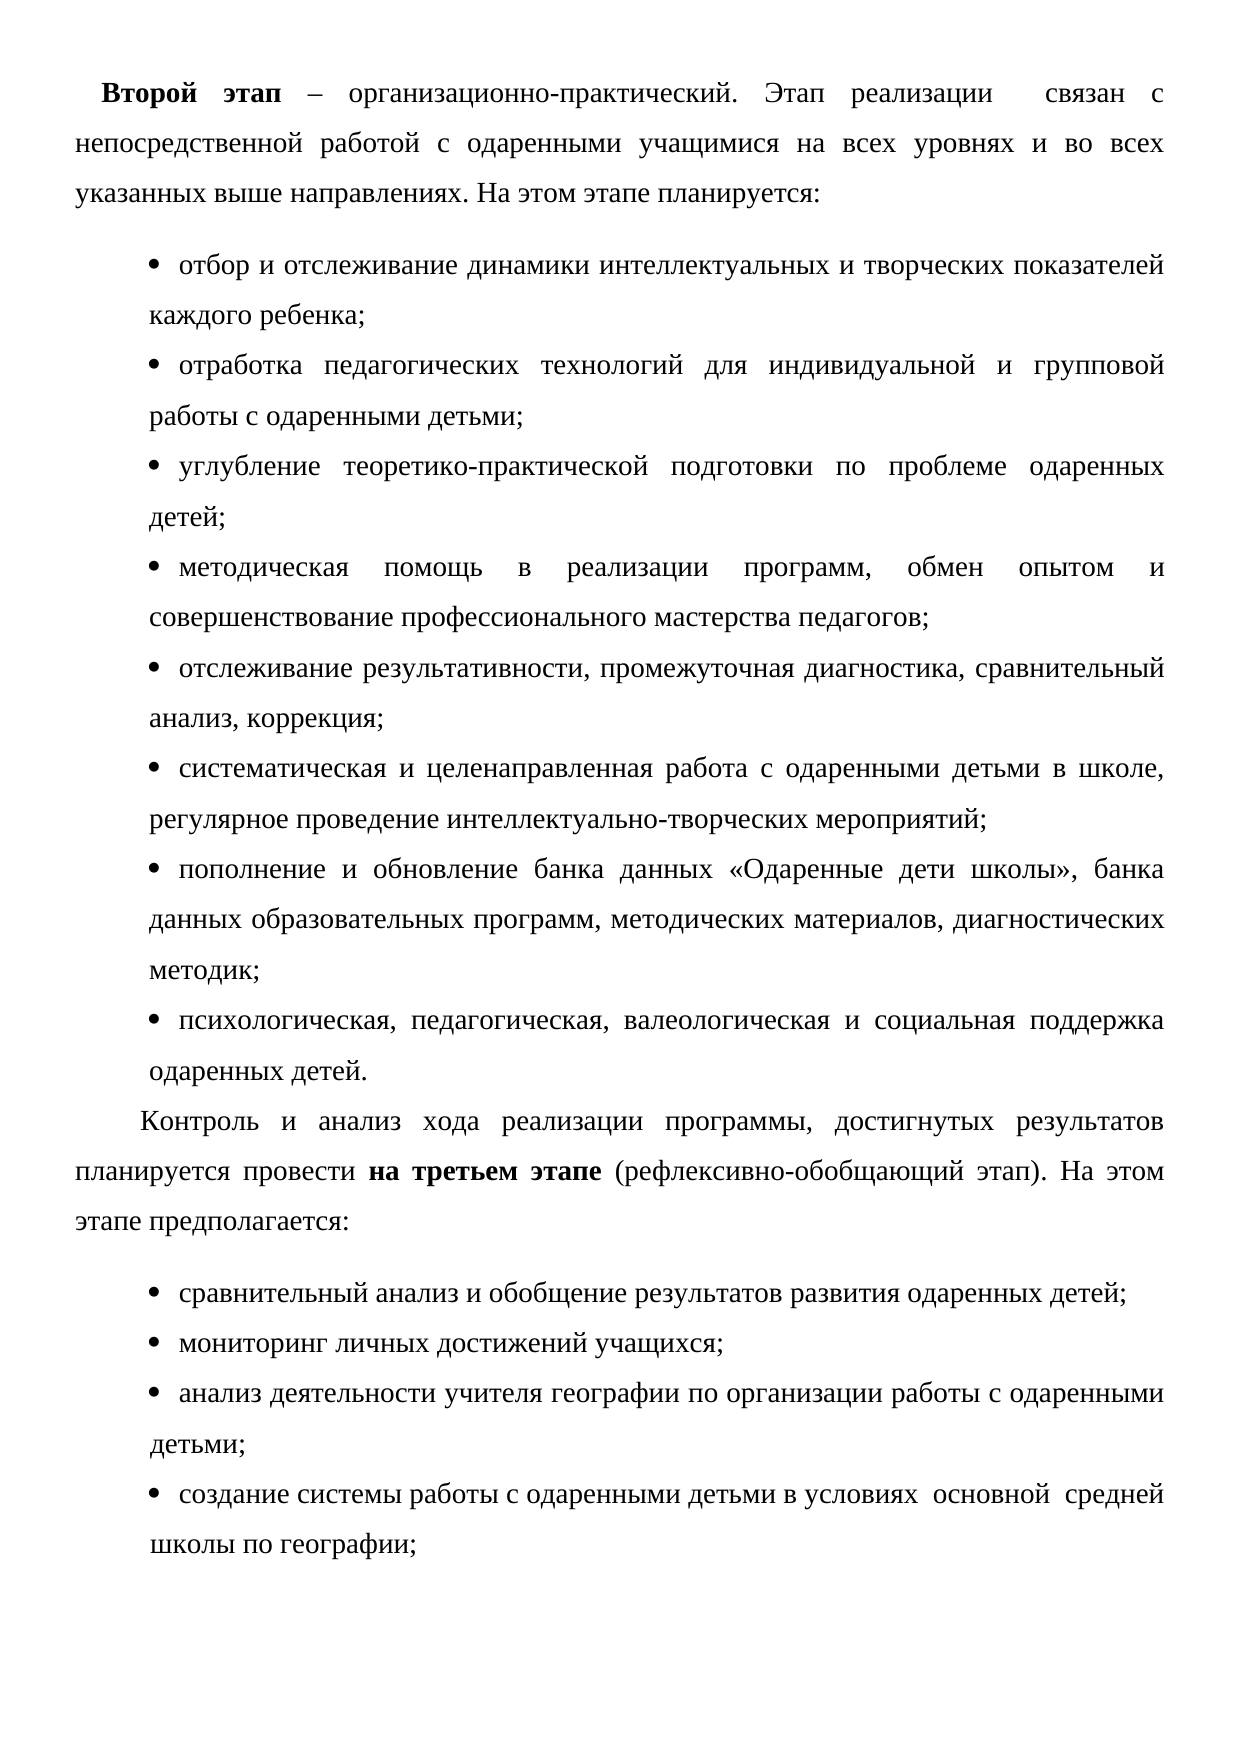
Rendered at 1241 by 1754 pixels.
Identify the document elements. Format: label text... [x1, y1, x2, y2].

list анализ деятельности учителя географии по организации работы с одаренными детьми; [149, 1376, 1165, 1459]
list отбор и отслеживание динамики интеллектуальных и творческих показателей каждого ребенка; [149, 247, 1165, 331]
list создание системы работы с одаренными детьми в условиях основной средней школы по географии; [149, 1476, 1165, 1560]
list отработка педагогических технологий для индивидуальной и групповой работы с одаренными детьми; [149, 347, 1165, 431]
text Второй этап – организационно-практический. Этап реализации связан с непосредственной работой с одаренными учащимися на всех уровнях и во всех указанных выше направлениях. На этом этапе планируется: [75, 75, 1165, 209]
list отслеживание результативности, промежуточная диагностика, сравнительный анализ, коррекция; [149, 650, 1165, 734]
list пополнение и обновление банка данных «Одаренные дети школы», банка данных образовательных программ, методических материалов, диагностических методик; [149, 851, 1165, 985]
list сравнительный анализ и обобщение результатов развития одаренных детей; [149, 1275, 1165, 1308]
list систематическая и целенаправленная работа с одаренными детьми в школе, регулярное проведение интеллектуально-творческих мероприятий; [149, 750, 1165, 834]
list психологическая, педагогическая, валеологическая и социальная поддержка одаренных детей. [149, 1002, 1165, 1086]
list углубление теоретико-практической подготовки по проблеме одаренных детей; [149, 448, 1165, 532]
list методическая помощь в реализации программ, обмен опытом и совершенствование профессионального мастерства педагогов; [149, 549, 1165, 633]
text Контроль и анализ хода реализации программы, достигнутых результатов планируется провести на третьем этапе (рефлексивно-обобщающий этап). На этом этапе предполагается: [75, 1103, 1165, 1237]
list мониторинг личных достижений учащихся; [149, 1325, 1165, 1359]
